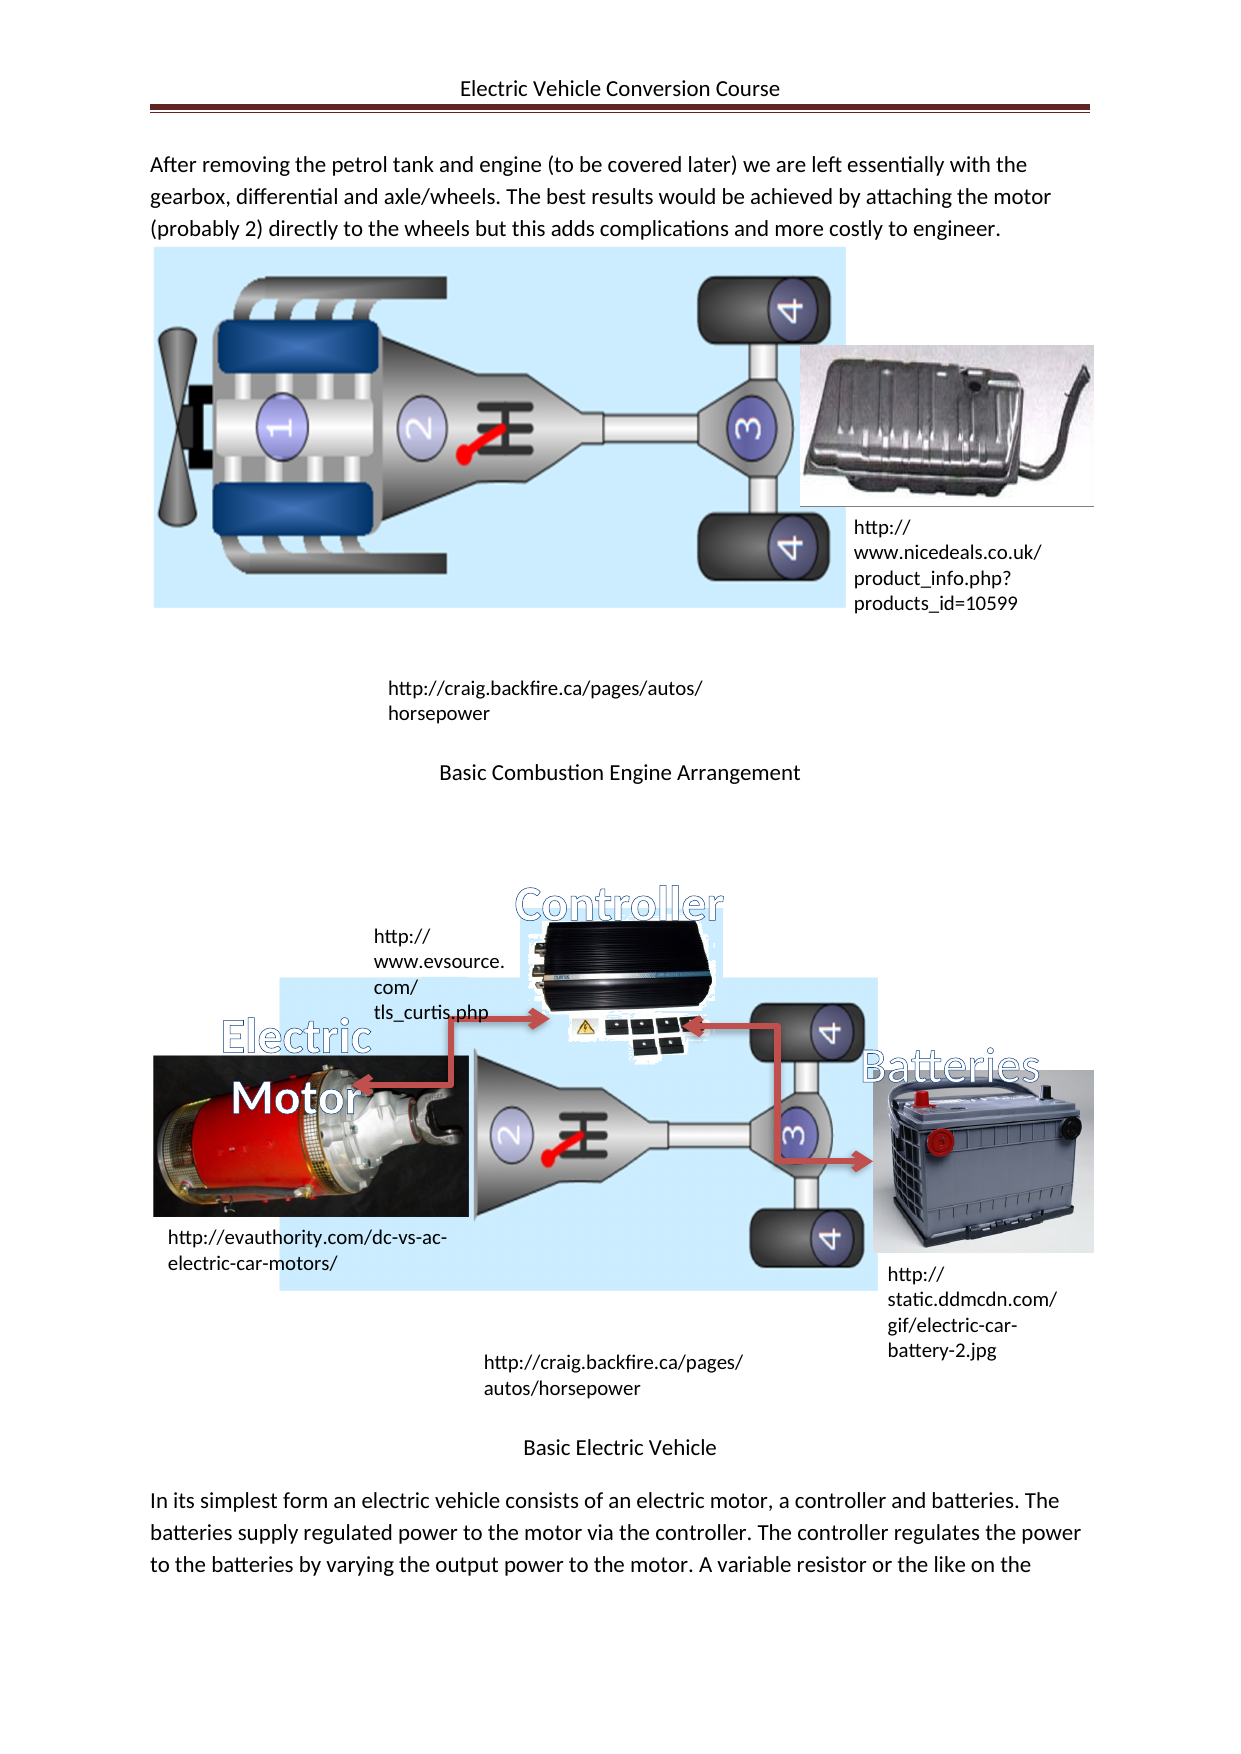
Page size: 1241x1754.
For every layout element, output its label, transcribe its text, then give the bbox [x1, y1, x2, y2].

picture [154, 908, 1094, 1290]
text Basic Electric Vehicle [150, 1433, 1090, 1461]
picture [155, 247, 1094, 607]
picture [894, 1072, 903, 1079]
text Basic Combustion Engine Arrangement [150, 758, 1090, 786]
picture [639, 908, 648, 915]
picture [868, 1068, 879, 1078]
picture [868, 1054, 877, 1064]
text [150, 1486, 1090, 1578]
picture [550, 908, 559, 915]
